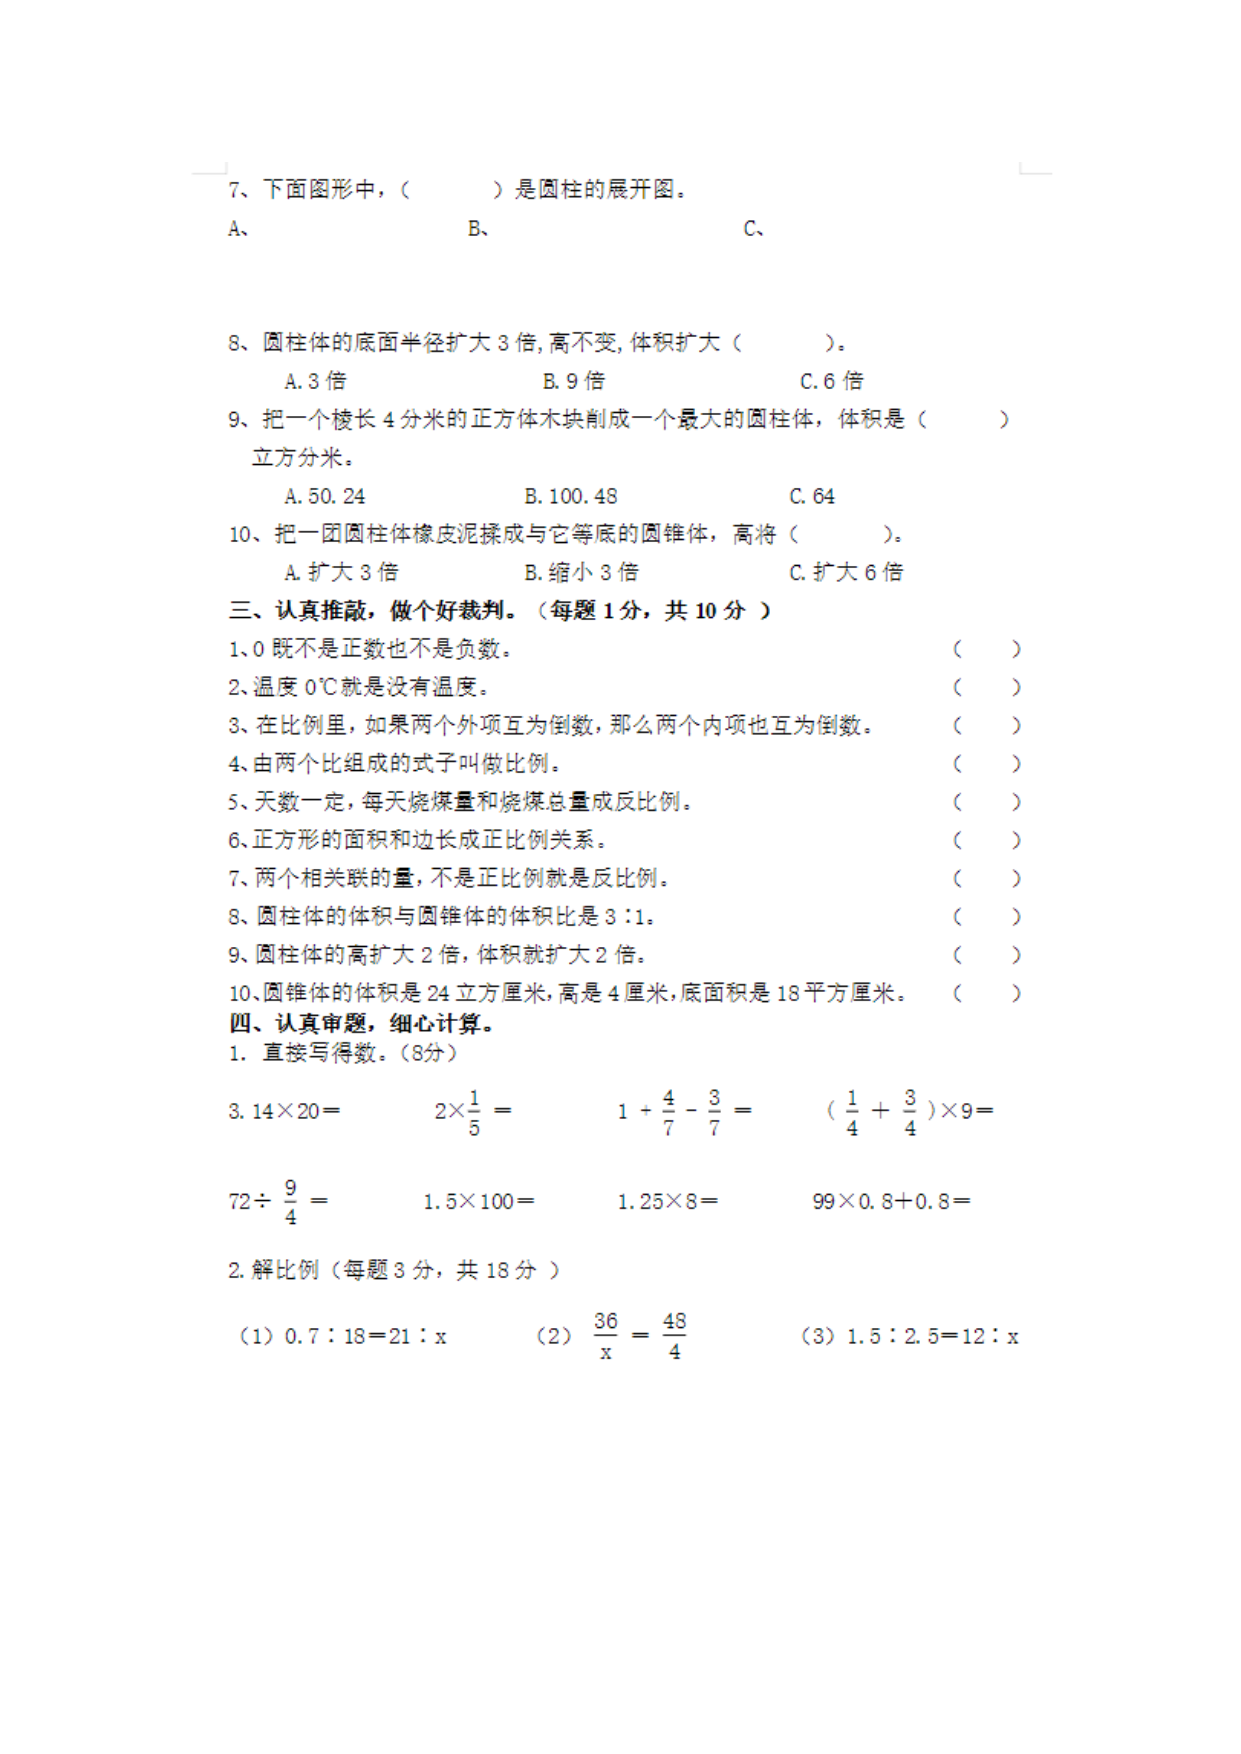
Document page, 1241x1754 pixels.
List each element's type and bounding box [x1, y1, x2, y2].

picture [187, 162, 1053, 1503]
